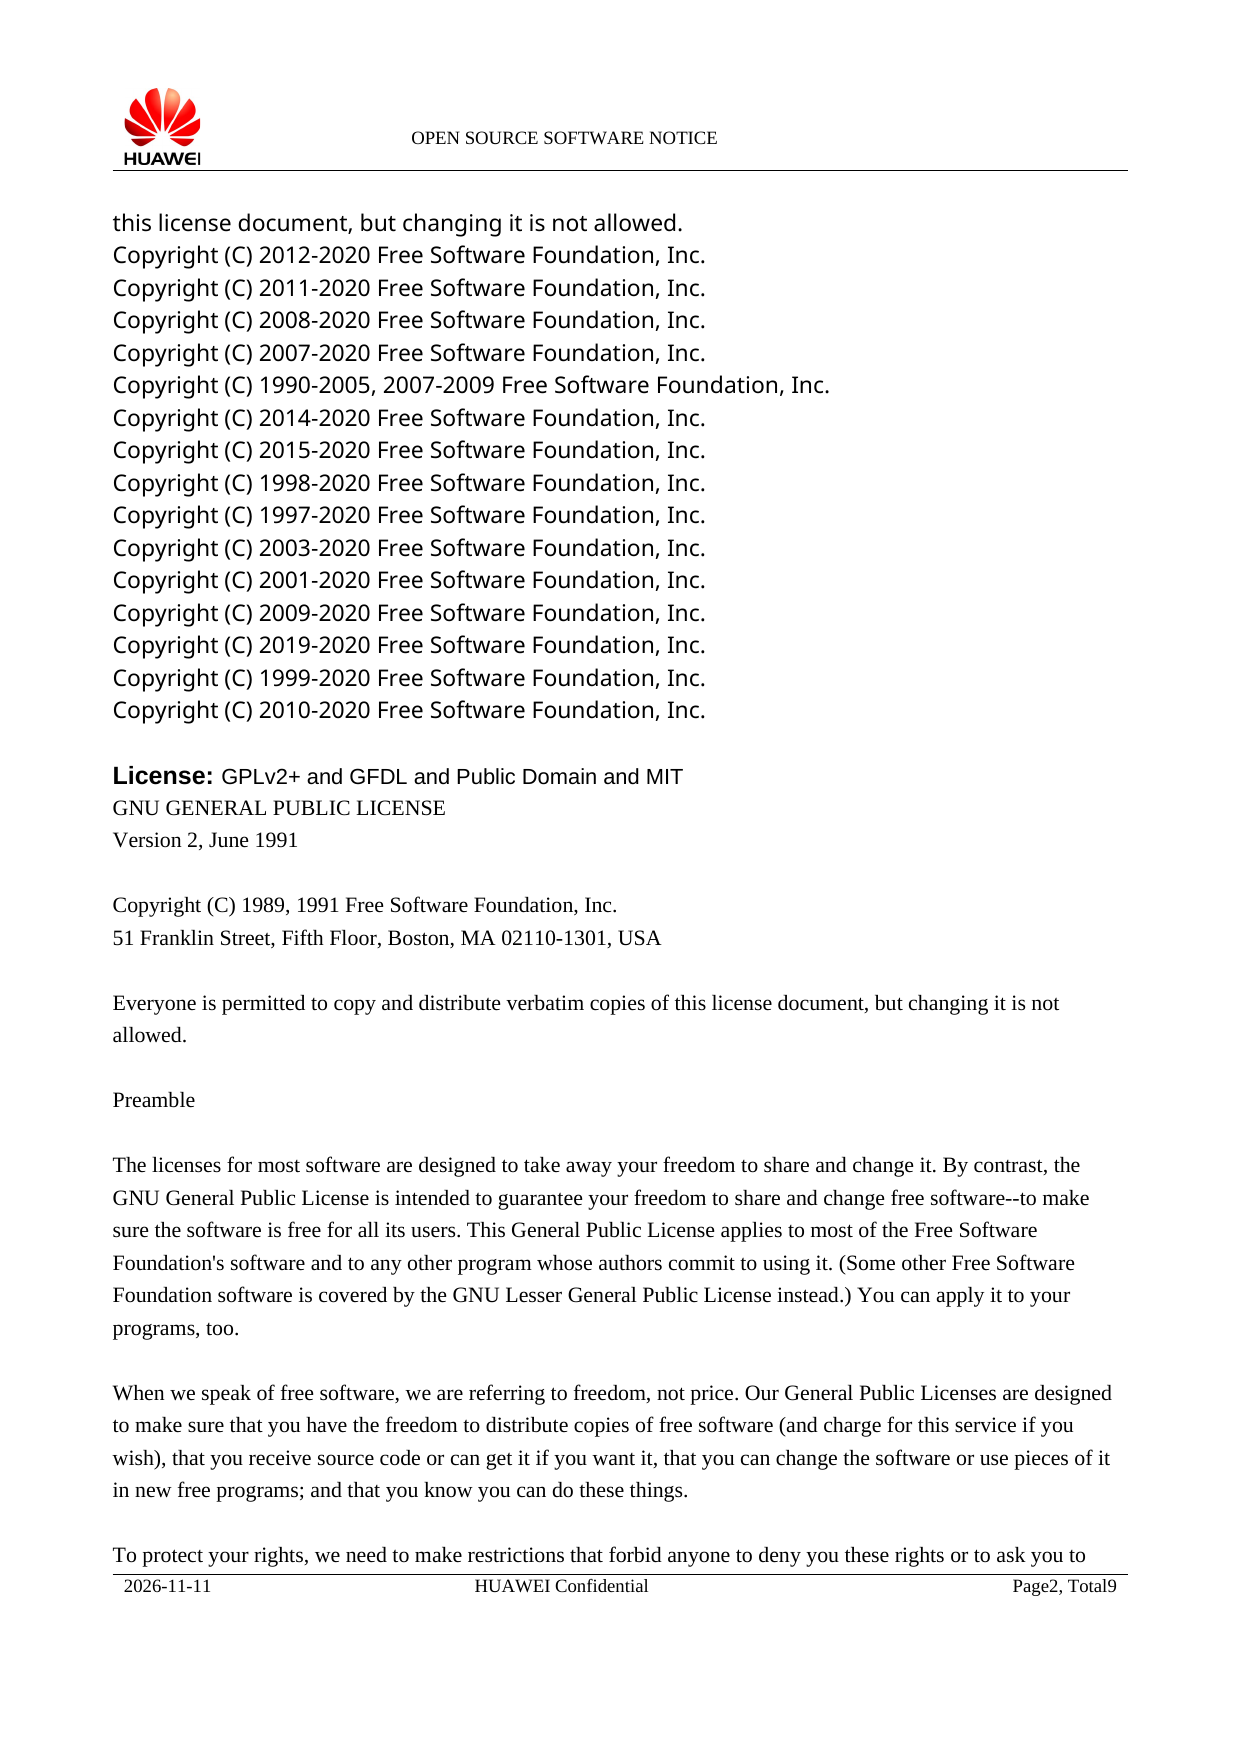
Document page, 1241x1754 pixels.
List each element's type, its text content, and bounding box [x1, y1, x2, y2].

picture [124, 88, 201, 165]
text License: GPLv2+ and GFDL and Public Domain and MIT [112, 759, 1128, 791]
